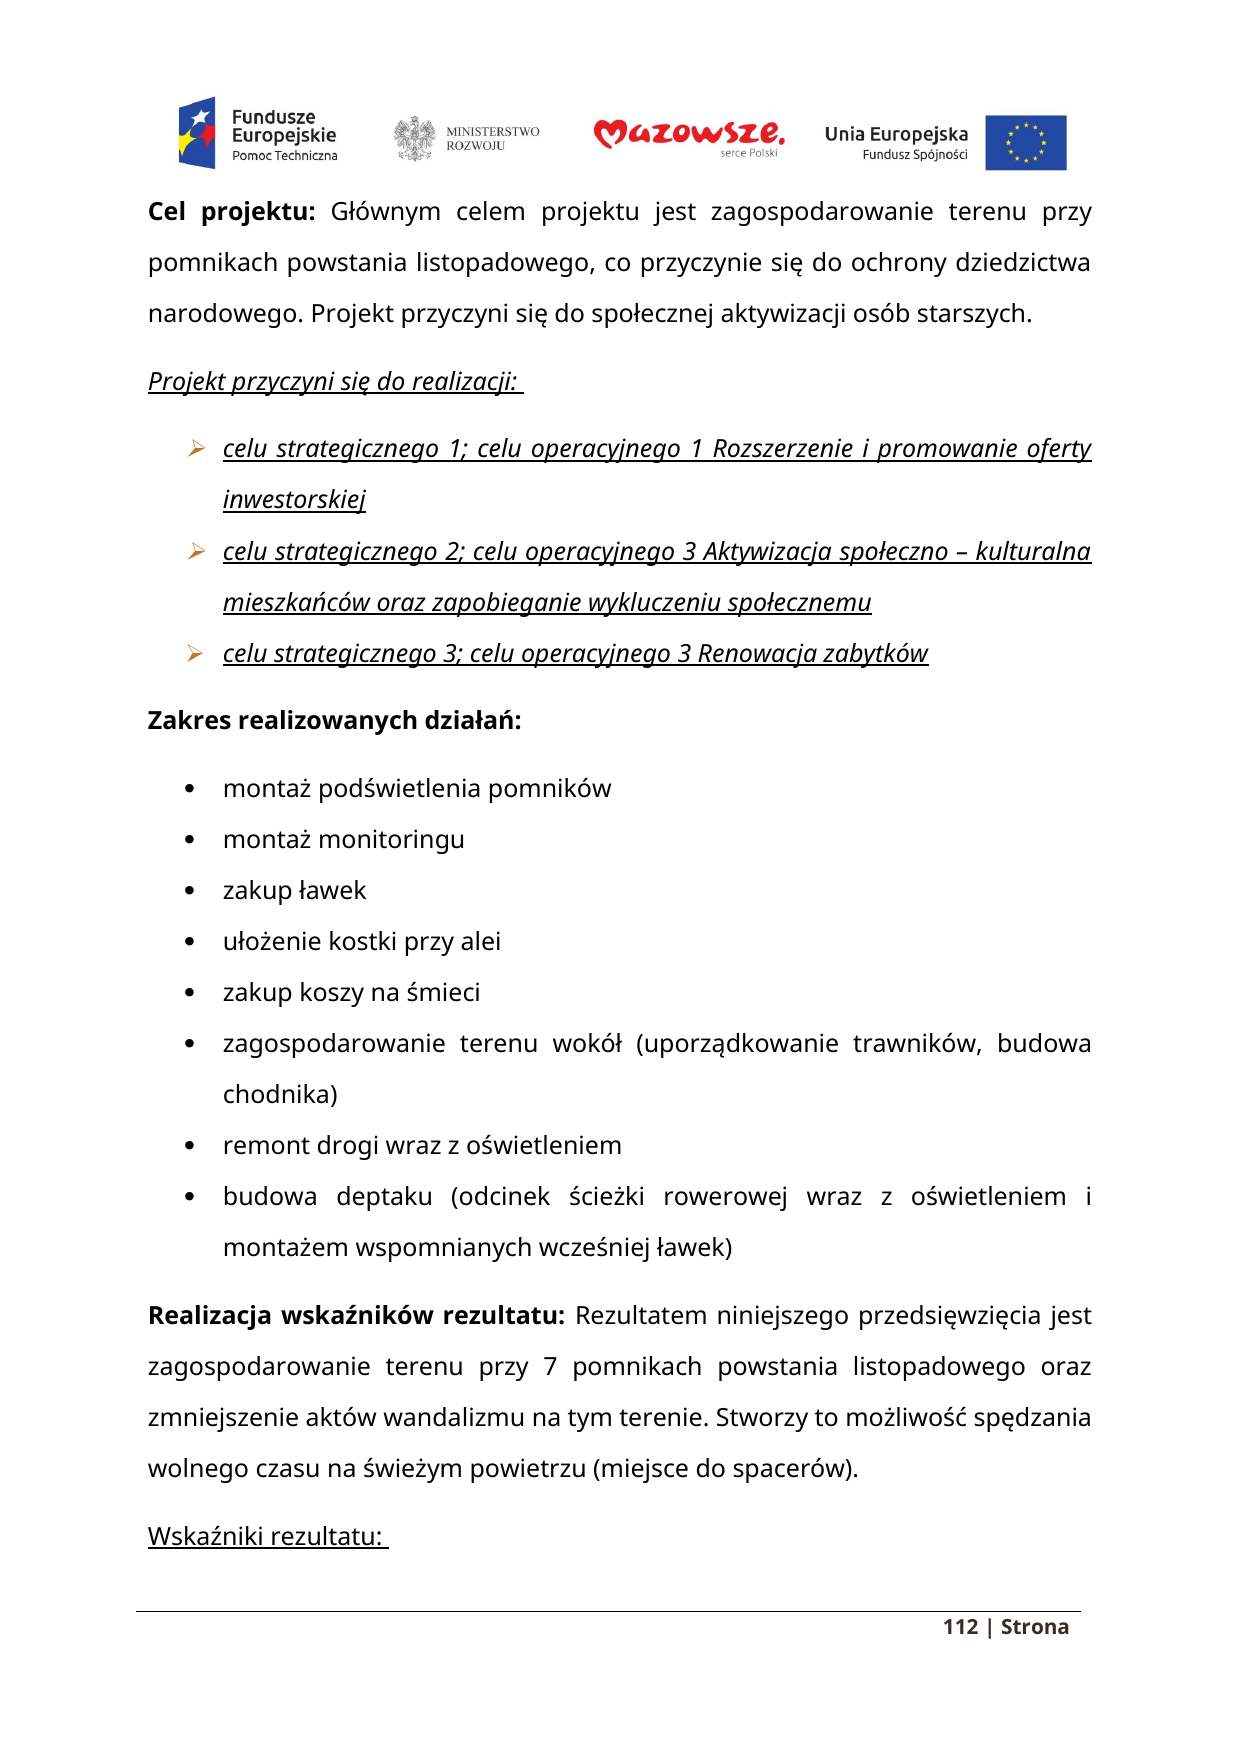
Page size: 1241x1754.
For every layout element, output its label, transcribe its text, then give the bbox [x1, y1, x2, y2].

list celu strategicznego 1; celu operacyjnego 1 Rozszerzenie i promowanie oferty inwestorskiej [185, 431, 1093, 516]
list remont drogi wraz z oświetleniem [185, 1128, 1093, 1162]
picture [147, 73, 1093, 194]
text Cel projektu: Głównym celem projektu jest zagospodarowanie terenu przy pomnikach powstania listopadowego, co przyczynie się do ochrony dziedzictwa narodowego. Projekt przyczyni się do społecznej aktywizacji osób starszych. [148, 194, 1093, 330]
list celu strategicznego 2; celu operacyjnego 3 Aktywizacja społeczno – kulturalna mieszkańców oraz zapobieganie wykluczeniu społecznemu [185, 533, 1093, 618]
list montaż monitoringu [185, 822, 1093, 856]
list montaż podświetlenia pomników [185, 771, 1093, 805]
text Projekt przyczyni się do realizacji: [148, 363, 1093, 397]
list budowa deptaku (odcinek ścieżki rowerowej wraz z oświetleniem i montażem wspomnianych wcześniej ławek) [185, 1179, 1093, 1264]
text Wskaźniki rezultatu: [148, 1519, 1093, 1553]
text Realizacja wskaźników rezultatu: Rezultatem niniejszego przedsięwzięcia jest zagospodarowanie terenu przy 7 pomnikach powstania listopadowego oraz zmniejszenie aktów wandalizmu na tym terenie. Stworzy to możliwość spędzania wolnego czasu na świeżym powietrzu (miejsce do spacerów). [148, 1298, 1093, 1485]
list ułożenie kostki przy alei [185, 924, 1093, 958]
text Zakres realizowanych działań: [148, 703, 1093, 737]
list celu strategicznego 3; celu operacyjnego 3 Renowacja zabytków [185, 635, 1093, 669]
list zagospodarowanie terenu wokół (uporządkowanie trawników, budowa chodnika) [185, 1026, 1093, 1111]
list zakup koszy na śmieci [185, 975, 1093, 1009]
list zakup ławek [185, 873, 1093, 907]
